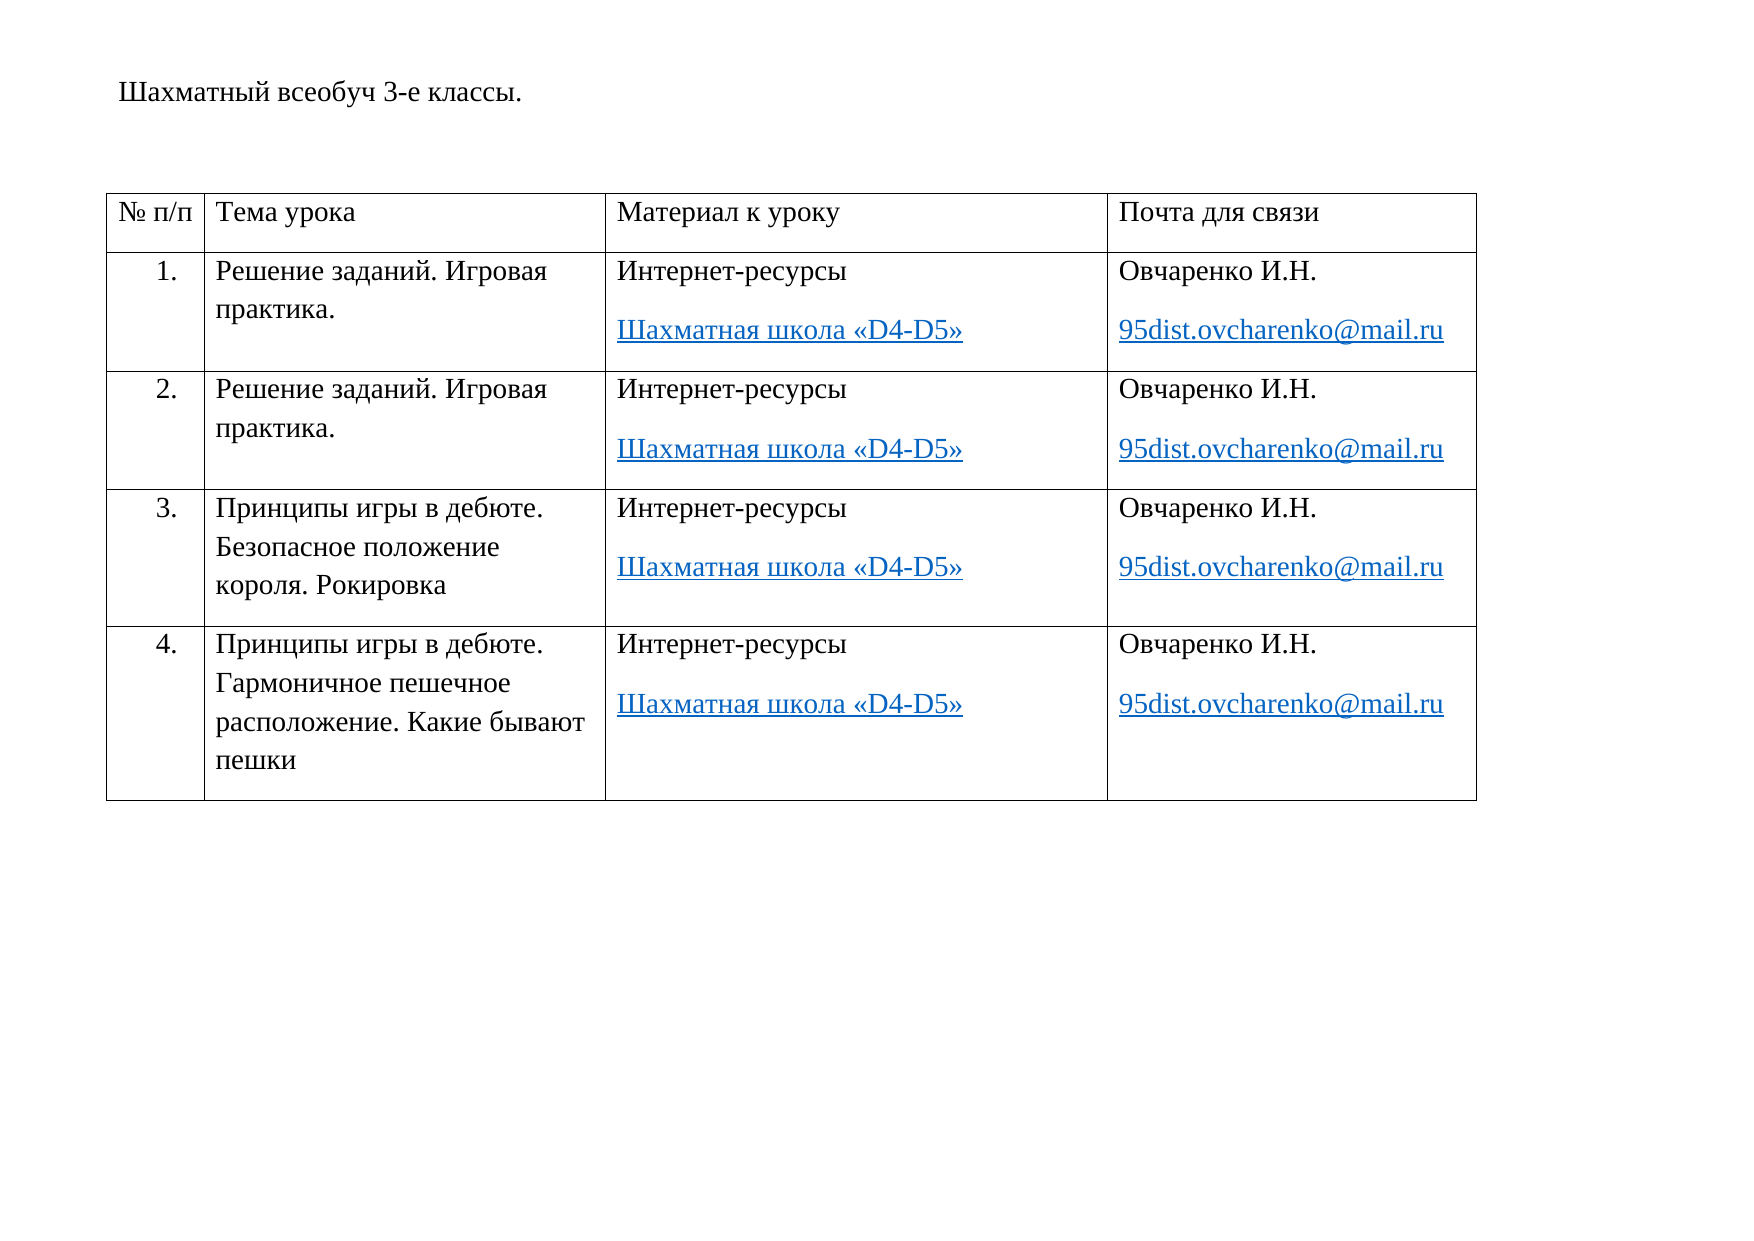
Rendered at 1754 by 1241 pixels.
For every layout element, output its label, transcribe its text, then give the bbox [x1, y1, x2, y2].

table_cell [107, 253, 204, 371]
table_cell Интернет-ресурсы Шахматная школа «D4-D5» [606, 627, 1107, 800]
table_cell Овчаренко И.Н. 95dist.ovcharenko@mail.ru [1108, 372, 1476, 489]
table_header № п/п [107, 194, 204, 252]
table_cell Овчаренко И.Н. 95dist.ovcharenko@mail.ru [1108, 490, 1476, 626]
table_cell Овчаренко И.Н. 95dist.ovcharenko@mail.ru [1108, 253, 1476, 371]
table_cell Интернет-ресурсы Шахматная школа «D4-D5» [606, 253, 1107, 371]
table_cell [107, 627, 204, 800]
table_header Почта для связи [1108, 194, 1476, 252]
table_header Материал к уроку [606, 194, 1107, 252]
table_cell [107, 372, 204, 489]
table_cell Интернет-ресурсы Шахматная школа «D4-D5» [606, 490, 1107, 626]
table_cell Интернет-ресурсы Шахматная школа «D4-D5» [606, 372, 1107, 489]
table_cell Решение заданий. Игровая практика. [205, 253, 605, 371]
table_header Тема урока [205, 194, 605, 252]
table_cell [107, 490, 204, 626]
table_cell Принципы игры в дебюте. Гармоничное пешечное расположение. Какие бывают пешки [205, 627, 605, 800]
table_cell Овчаренко И.Н. 95dist.ovcharenko@mail.ru [1108, 627, 1476, 800]
table_cell Решение заданий. Игровая практика. [205, 372, 605, 489]
table_cell Принципы игры в дебюте. Безопасное положение короля. Рокировка [205, 490, 605, 626]
text Шахматный всеобуч 3-е классы. [118, 74, 1636, 107]
